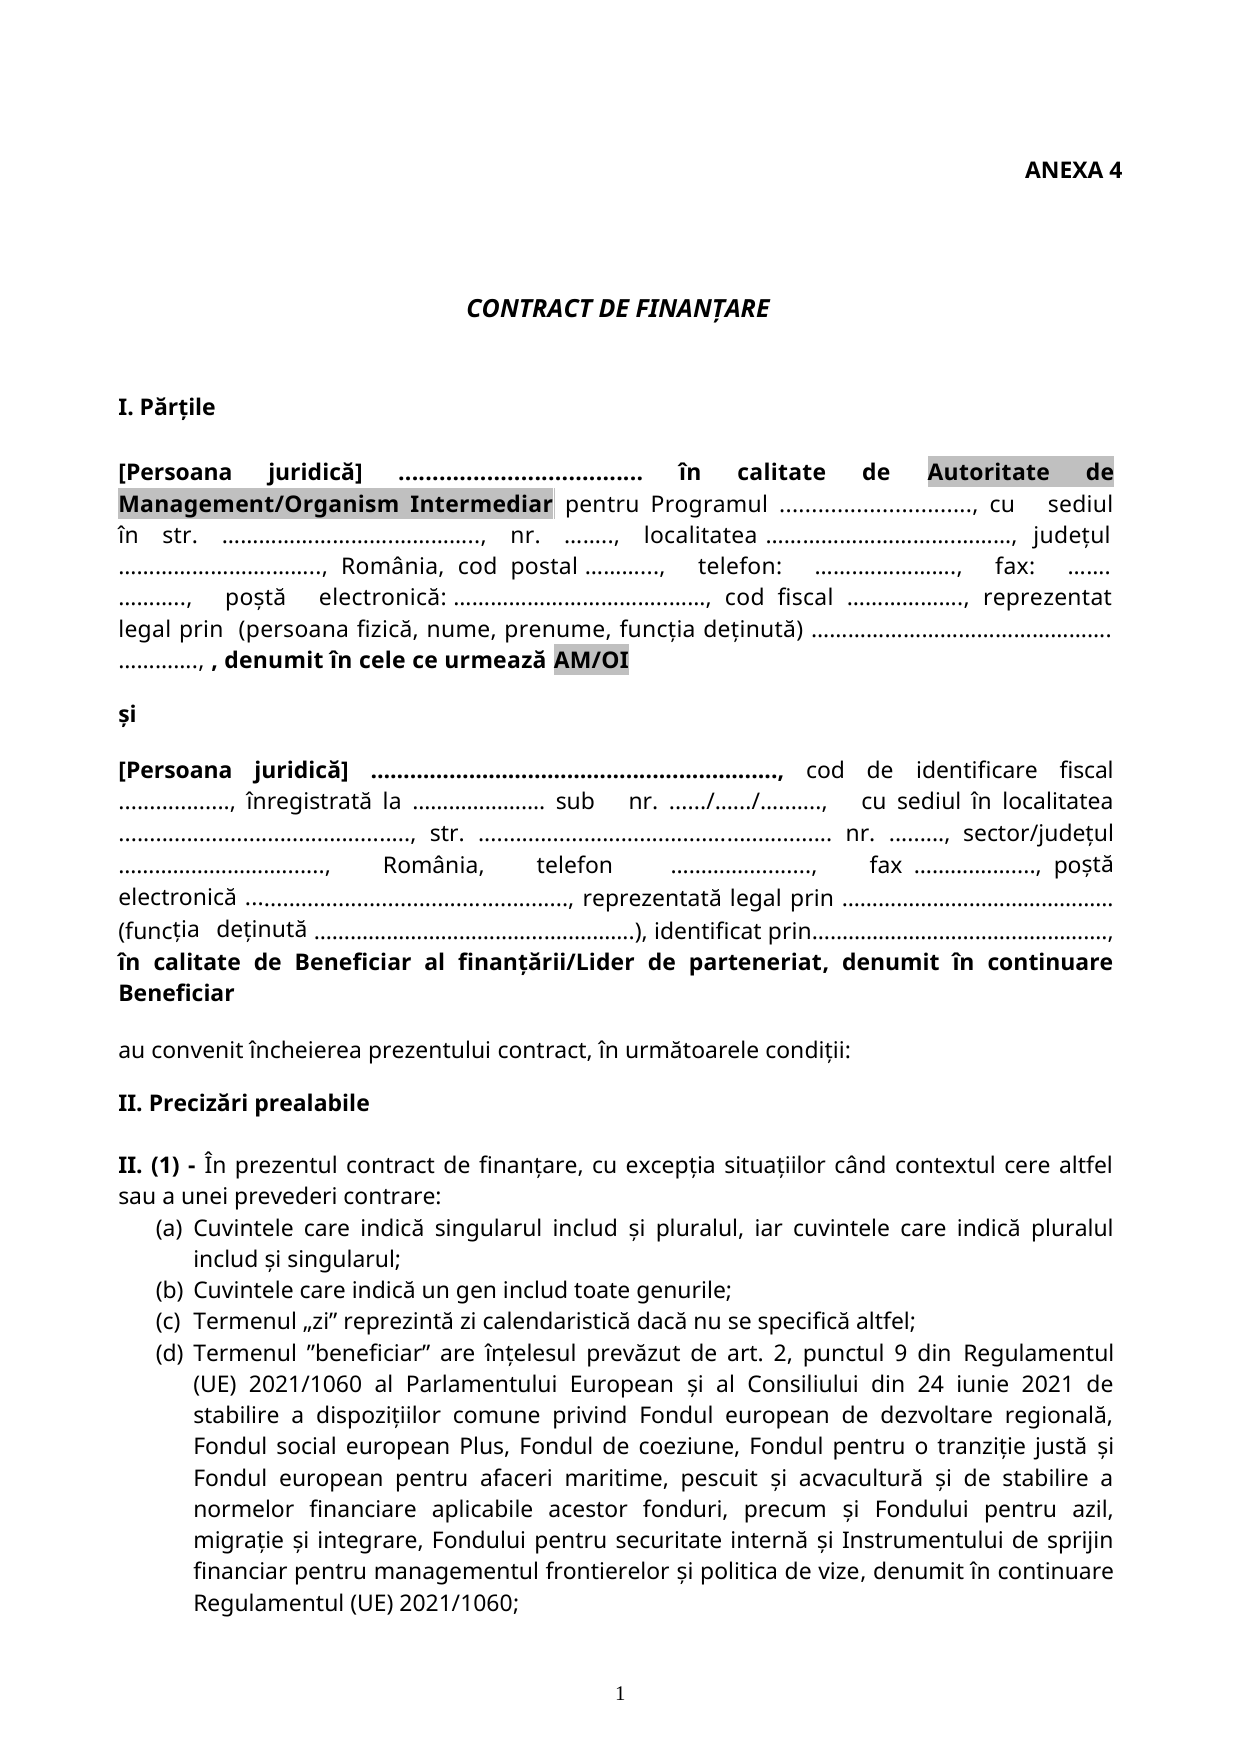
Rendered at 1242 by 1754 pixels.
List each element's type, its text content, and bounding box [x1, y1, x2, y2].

list Cuvintele care indică un gen includ toate genurile; [156, 1274, 1114, 1305]
text au convenit încheierea prezentului contract, în următoarele condiții: [118, 1034, 1122, 1066]
list Termenul ”beneficiar” are înțelesul prevăzut de art. 2, punctul 9 din Regulamentul (UE) 2021/1060 al Parlamentului European şi al Consiliului din 24 iunie 2021 de stabilire a dispozițiilor comune privind Fondul european de dezvoltare regională, Fondul social european Plus, Fondul de coeziune, Fondul pentru o tranziție justă şi Fondul european pentru afaceri maritime, pescuit şi acvacultură şi de stabilire a normelor financiare aplicabile acestor fonduri, precum şi Fondului pentru azil, migrație şi integrare, Fondului pentru securitate internă şi Instrumentului de sprijin financiar pentru managementul frontierelor şi politica de vize, denumit în continuare Regulamentul (UE) 2021/1060; [156, 1336, 1114, 1618]
list Termenul „zi” reprezintă zi calendaristică dacă nu se specifică altfel; [156, 1305, 1114, 1336]
text și [118, 703, 1122, 728]
text [Persoana juridică] ………………………...…….........................., cod de identificare fiscal .................., înregistrată la …………………. sub nr. ....../….../…......., cu sediul în localitatea ..............................................., str. ......................................................... nr. ........., sector/județul ………………………......., România, telefon …………..........., fax ………….…...., poștă electronică ...................................................., reprezentată legal prin ………………………………………(funcția deținută ………………………………..…..……….), identificat prin…………………………………………., în calitate de Beneficiar al finanțării/Lider de parteneriat, denumit în continuare Beneficiar [118, 754, 1114, 1009]
text II. Precizări prealabile [118, 1086, 1122, 1118]
text I. Părţile [118, 395, 1114, 420]
text ANEXA 4 [118, 154, 1122, 185]
list Cuvintele care indică singularul includ şi pluralul, iar cuvintele care indică pluralul includ şi singularul; [156, 1211, 1114, 1274]
text [Persoana juridică] .................................... în calitate de Autoritate de Management/Organism Intermediar pentru Programul .............................., cu sediul în str. ……………………….………….., nr. …….., localitatea ………………………….………, județul …………………….…….., România, cod postal ………..., telefon: …….……………., fax: …….……….., poștă electronică: ……………………………..……, cod fiscal ………………., reprezentat legal prin (persoana fizică, nume, prenume, funcția deținută) ………………………………………….…………., , denumit în cele ce urmează AM/OI [118, 456, 1114, 675]
text CONTRACT DE FINANȚARE [118, 296, 1120, 321]
text II. (1) - În prezentul contract de finanțare, cu excepția situațiilor când contextul cere altfel sau a unei prevederi contrare: [118, 1149, 1114, 1211]
